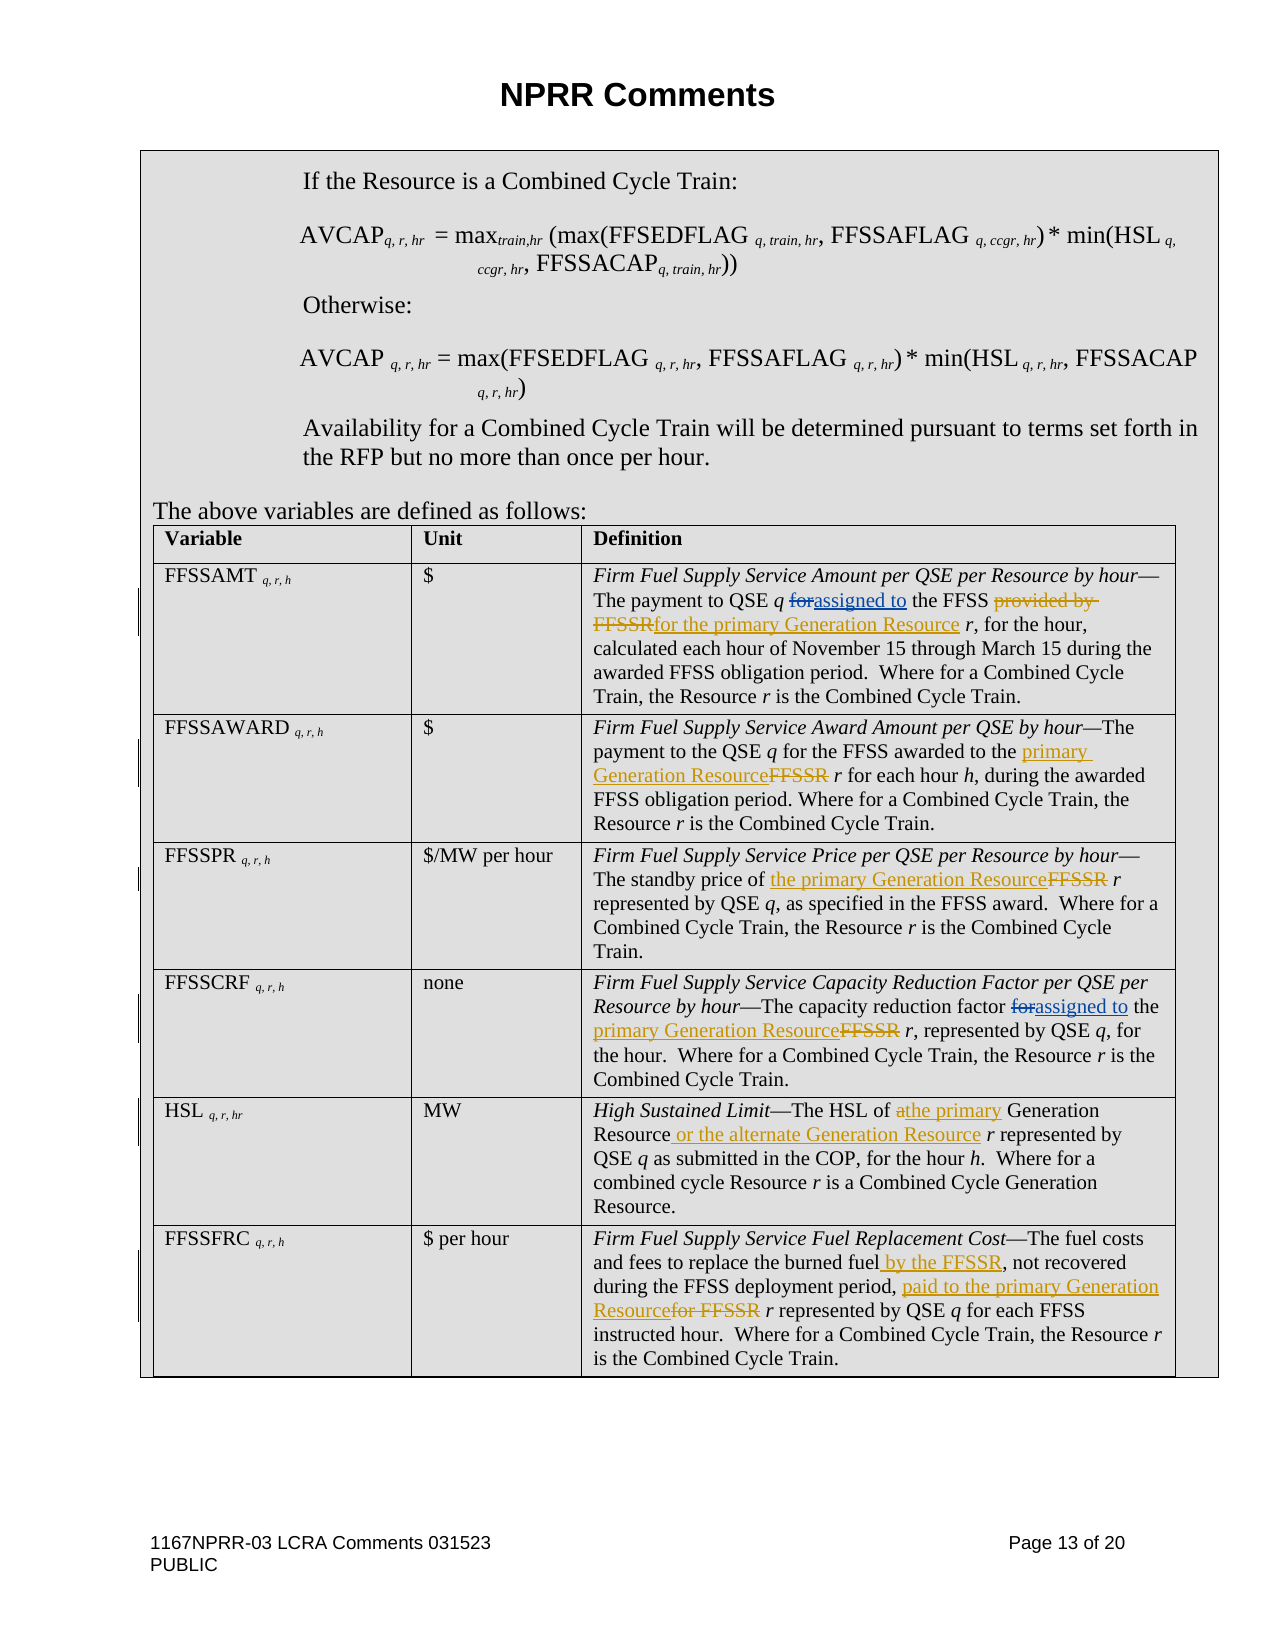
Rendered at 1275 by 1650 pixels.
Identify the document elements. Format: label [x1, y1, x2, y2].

table_header [141, 151, 1218, 1377]
